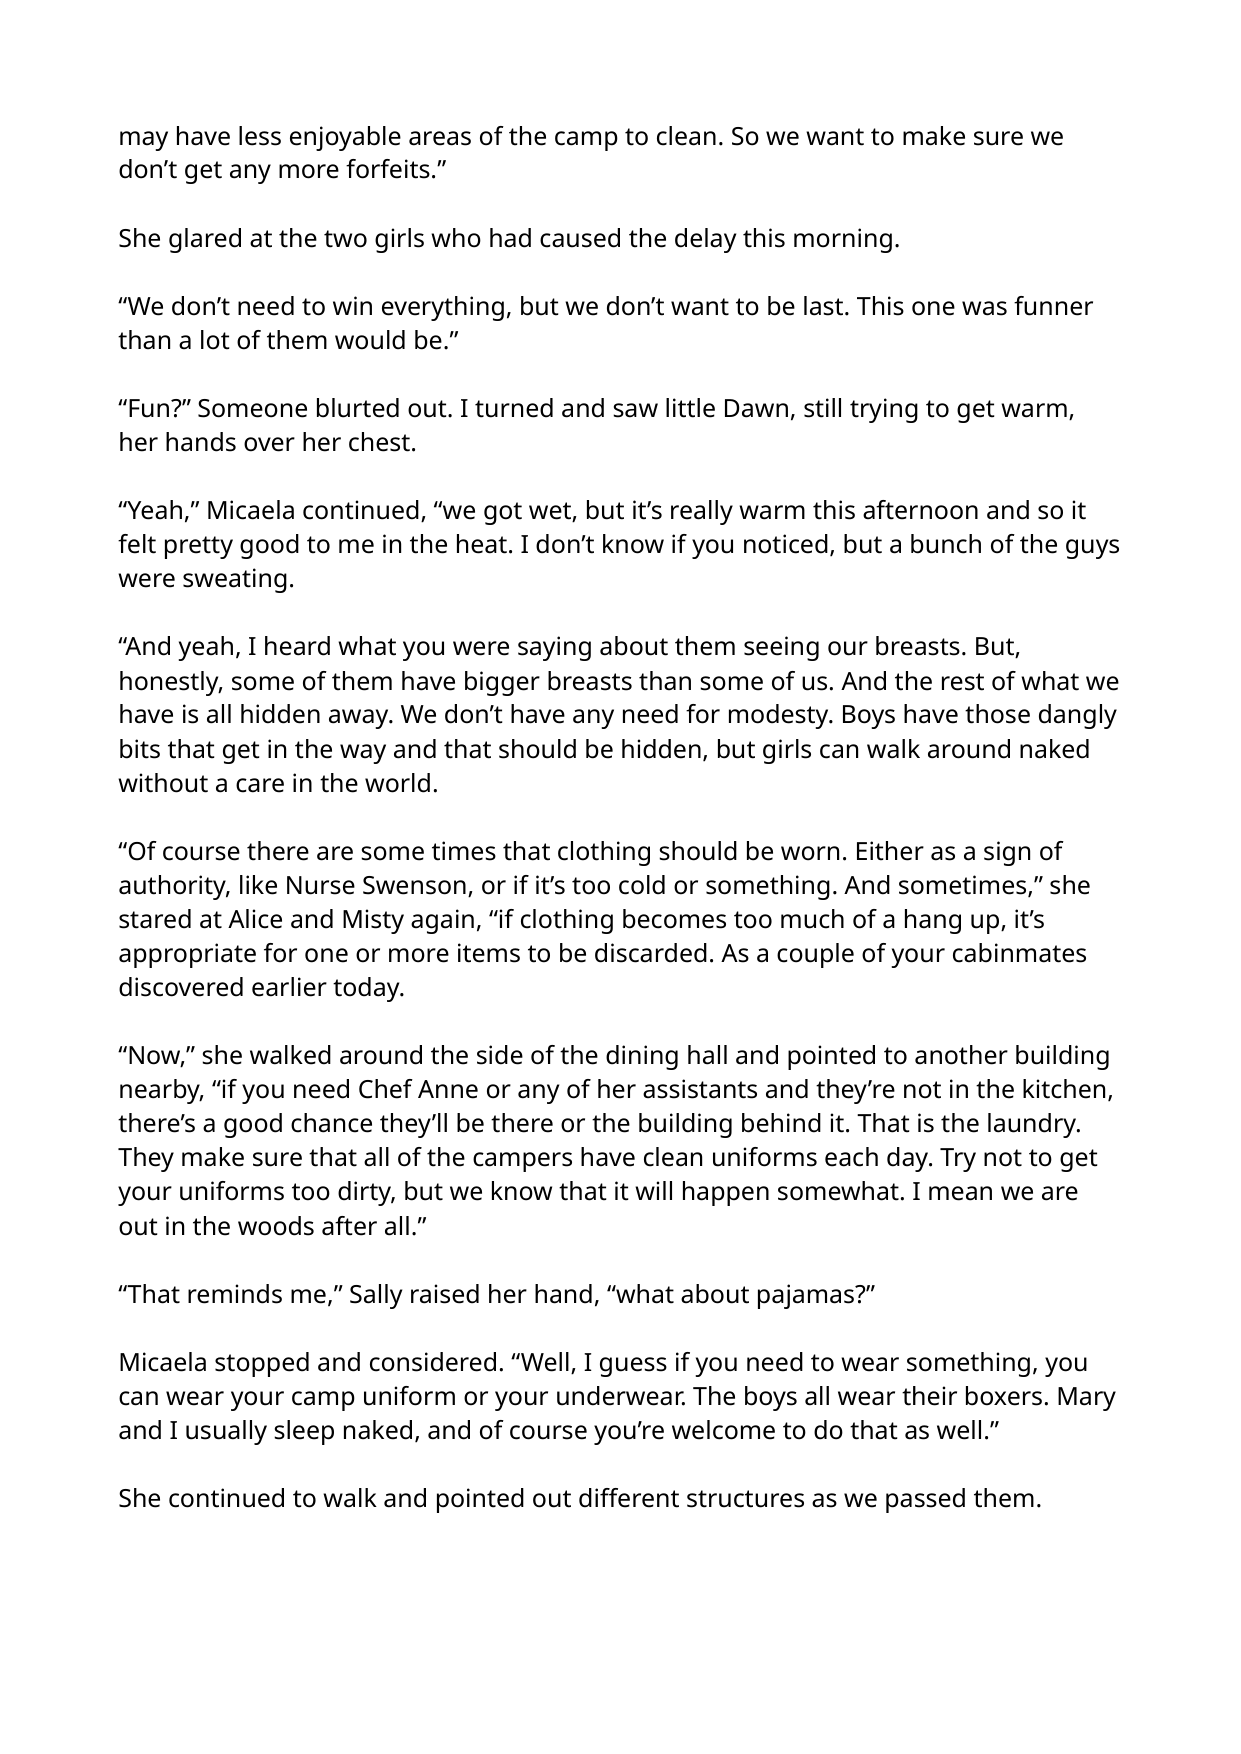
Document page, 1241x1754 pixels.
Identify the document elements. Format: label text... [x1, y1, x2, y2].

text “That reminds me,” Sally raised her hand, “what about pajamas?” [118, 1276, 1122, 1310]
text “Yeah,” Micaela continued, “we got wet, but it’s really warm this afternoon and so it felt pretty good to me in the heat. I don’t know if you noticed, but a bunch of the guys were sweating. [118, 493, 1122, 595]
text “And yeah, I heard what you were saying about them seeing our breasts. But, honestly, some of them have bigger breasts than some of us. And the rest of what we have is all hidden away. We don’t have any need for modesty. Boys have those dangly bits that get in the way and that should be hidden, but girls can walk around naked without a care in the world. [118, 629, 1122, 799]
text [118, 118, 1122, 186]
text “Now,” she walked around the side of the dining hall and pointed to another building nearby, “if you need Chef Anne or any of her assistants and they’re not in the kitchen, there’s a good chance they’ll be there or the building behind it. That is the laundry. They make sure that all of the campers have clean uniforms each day. Try not to get your uniforms too dirty, but we know that it will happen somewhat. I mean we are out in the woods after all.” [118, 1038, 1122, 1242]
text She glared at the two girls who had caused the delay this morning. [118, 220, 1122, 254]
text “Of course there are some times that clothing should be worn. Either as a sign of authority, like Nurse Swenson, or if it’s too cold or something. And sometimes,” she stared at Alice and Misty again, “if clothing becomes too much of a hang up, it’s appropriate for one or more items to be discarded. As a couple of your cabinmates discovered earlier today. [118, 833, 1122, 1004]
text “Fun?” Someone blurted out. I turned and saw little Dawn, still trying to get warm, her hands over her chest. [118, 391, 1122, 459]
text She continued to walk and pointed out different structures as we passed them. [118, 1481, 1122, 1515]
text “We don’t need to win everything, but we don’t want to be last. This one was funner than a lot of them would be.” [118, 288, 1122, 357]
text Micaela stopped and considered. “Well, I guess if you need to wear something, you can wear your camp uniform or your underwear. The boys all wear their boxers. Mary and I usually sleep naked, and of course you’re welcome to do that as well.” [118, 1344, 1122, 1447]
